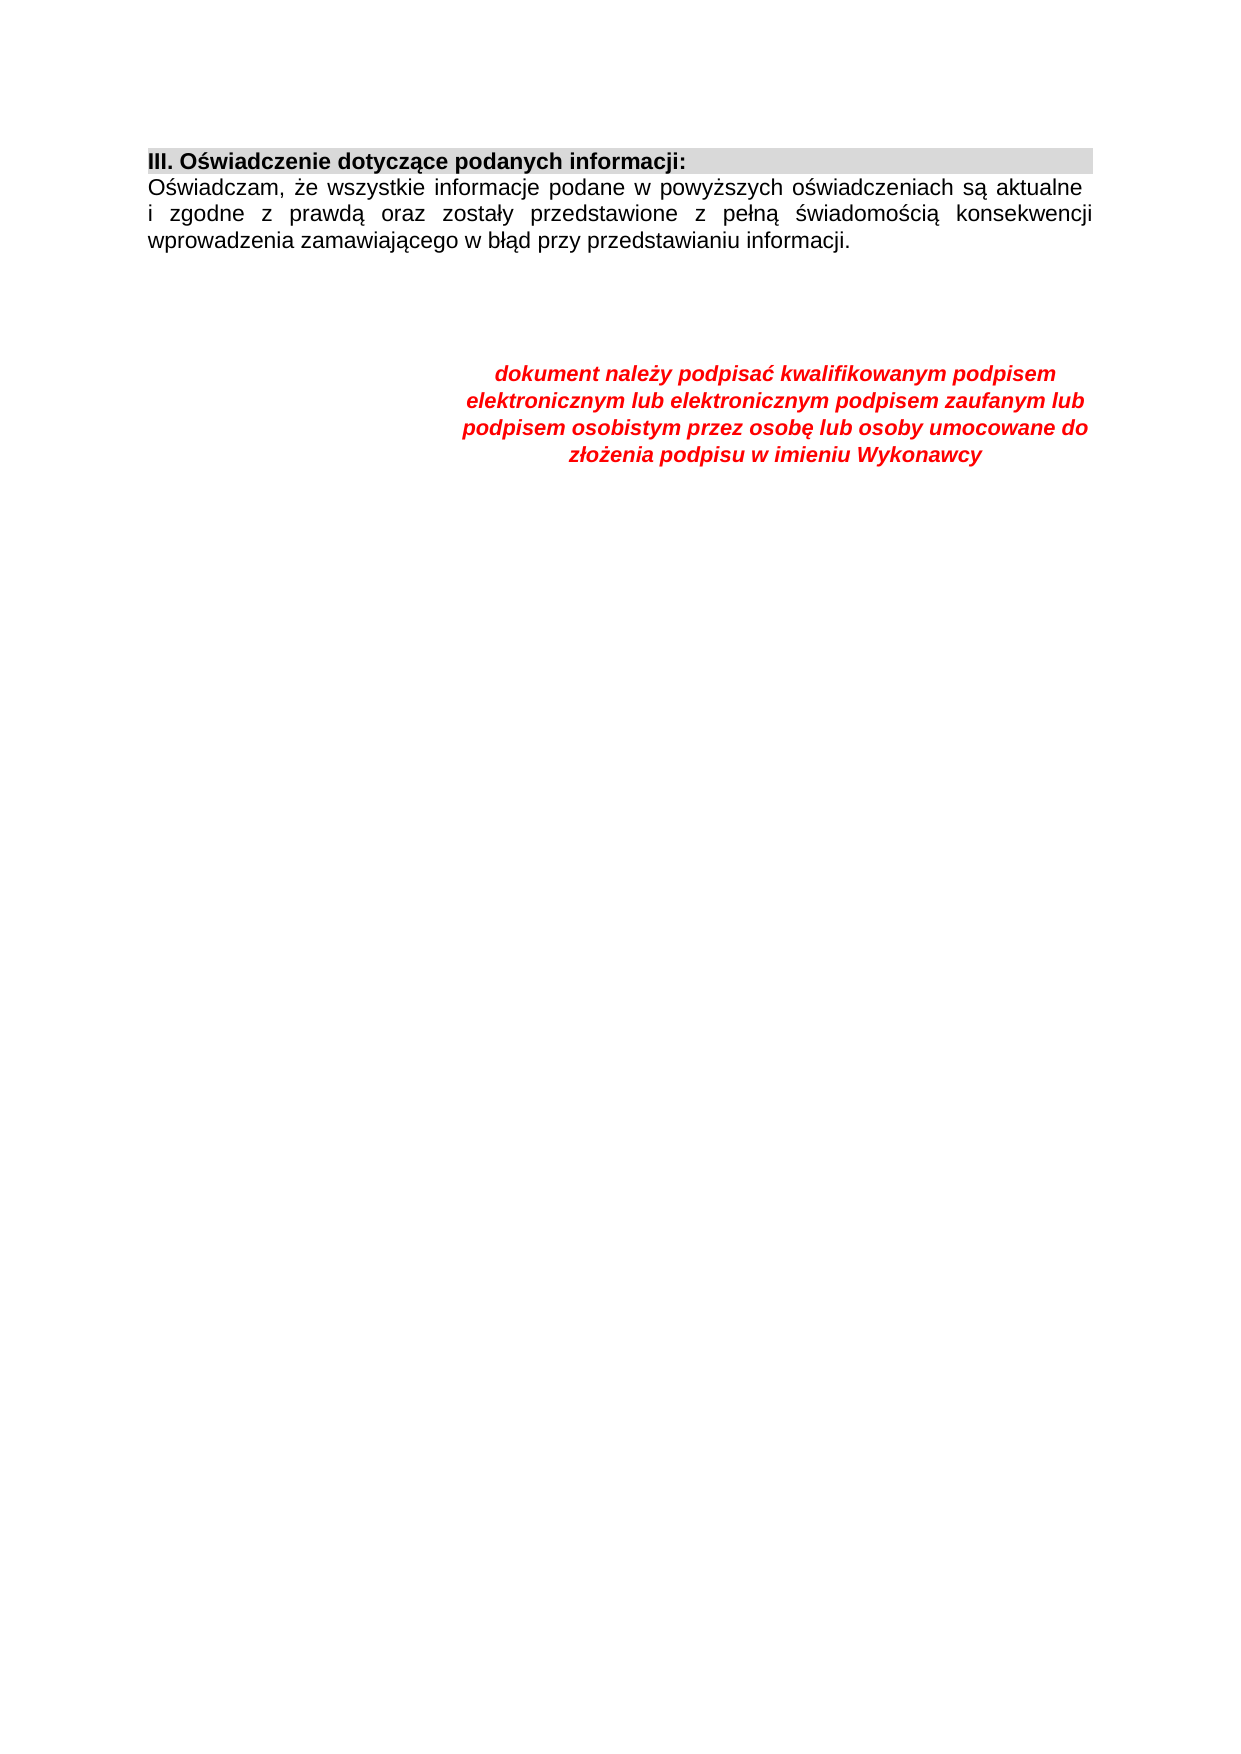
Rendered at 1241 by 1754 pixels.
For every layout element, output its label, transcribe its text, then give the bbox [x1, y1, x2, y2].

text Oświadczam, że wszystkie informacje podane w powyższych oświadczeniach są aktualne i zgodne z prawdą oraz zostały przedstawione z pełną świadomością konsekwencji wprowadzenia zamawiającego w błąd przy przedstawianiu informacji. [148, 174, 1093, 253]
text III. Oświadczenie dotyczące podanych informacji: [148, 148, 1093, 174]
